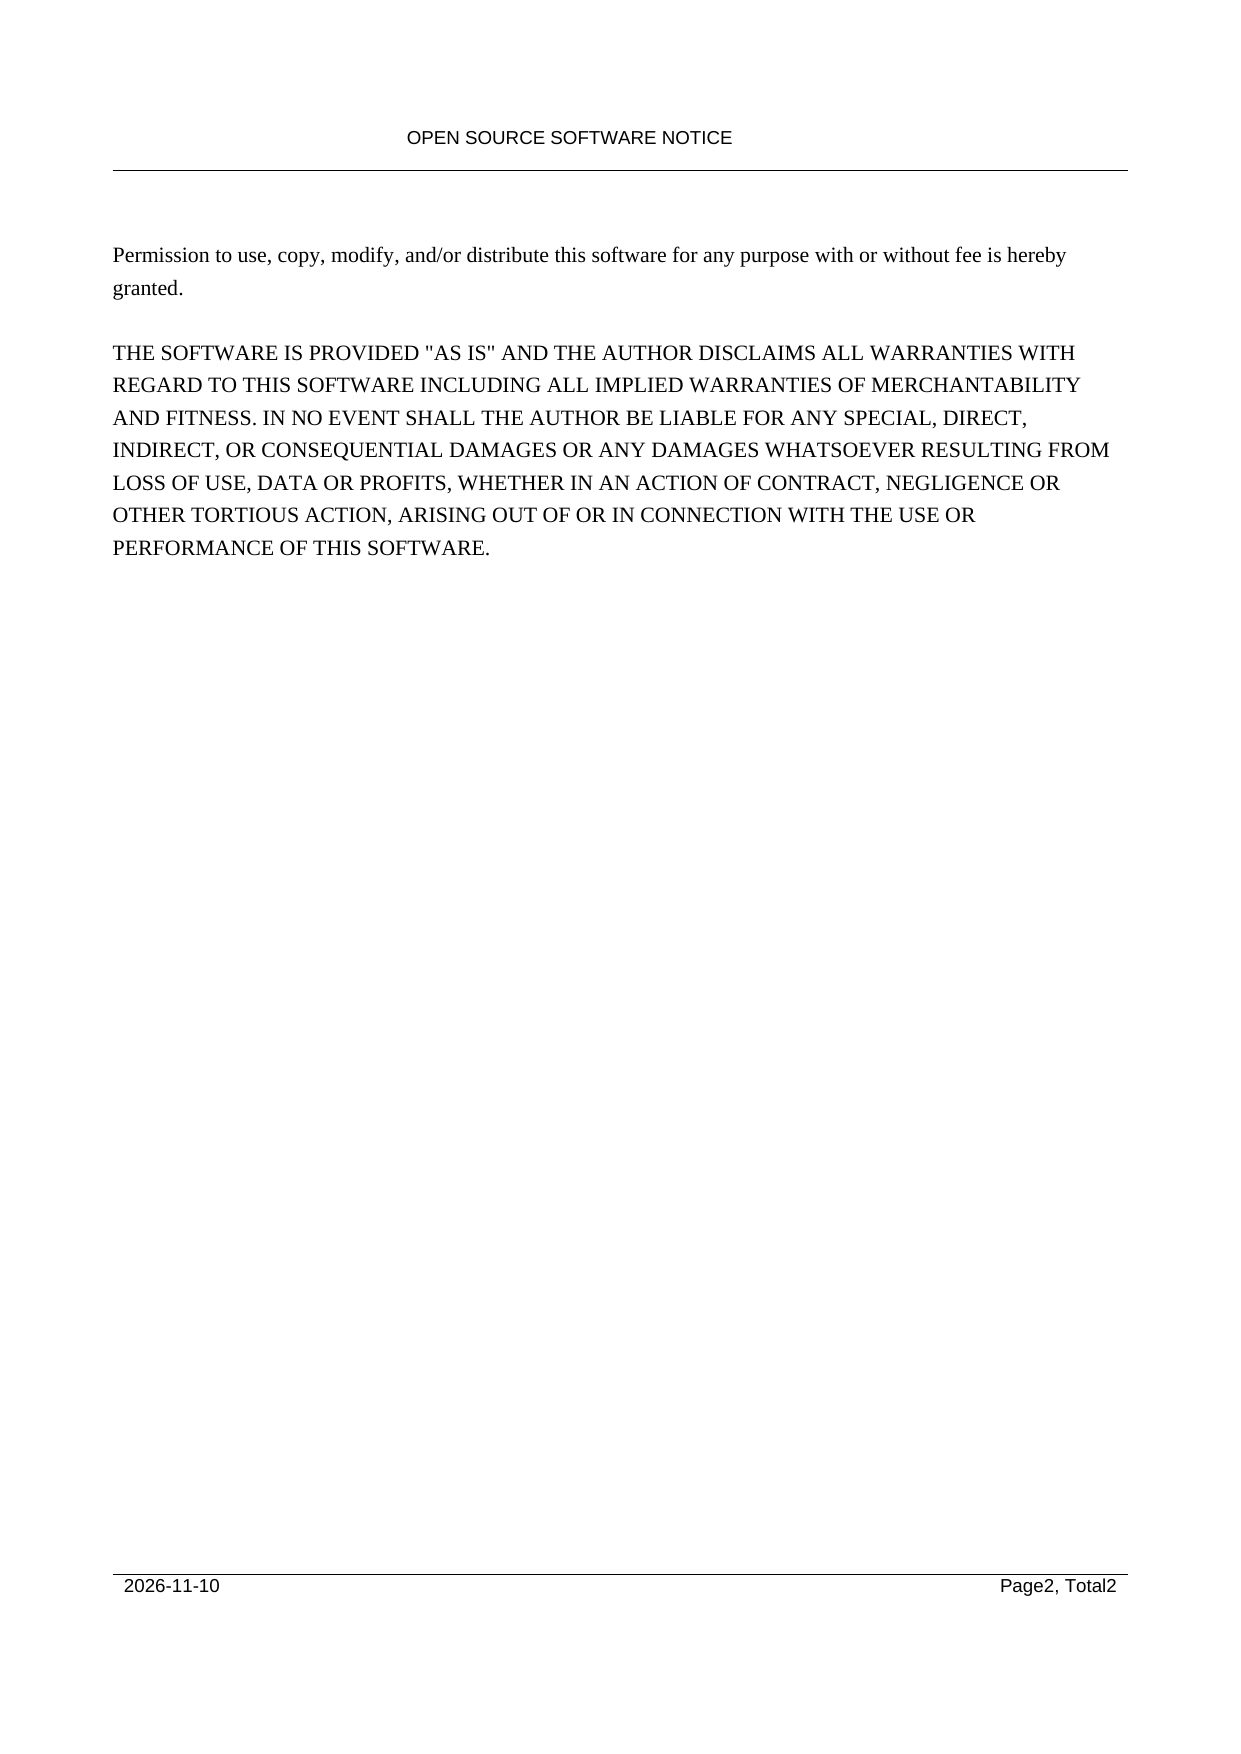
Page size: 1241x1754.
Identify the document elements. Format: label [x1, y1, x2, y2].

text [112, 206, 1128, 596]
